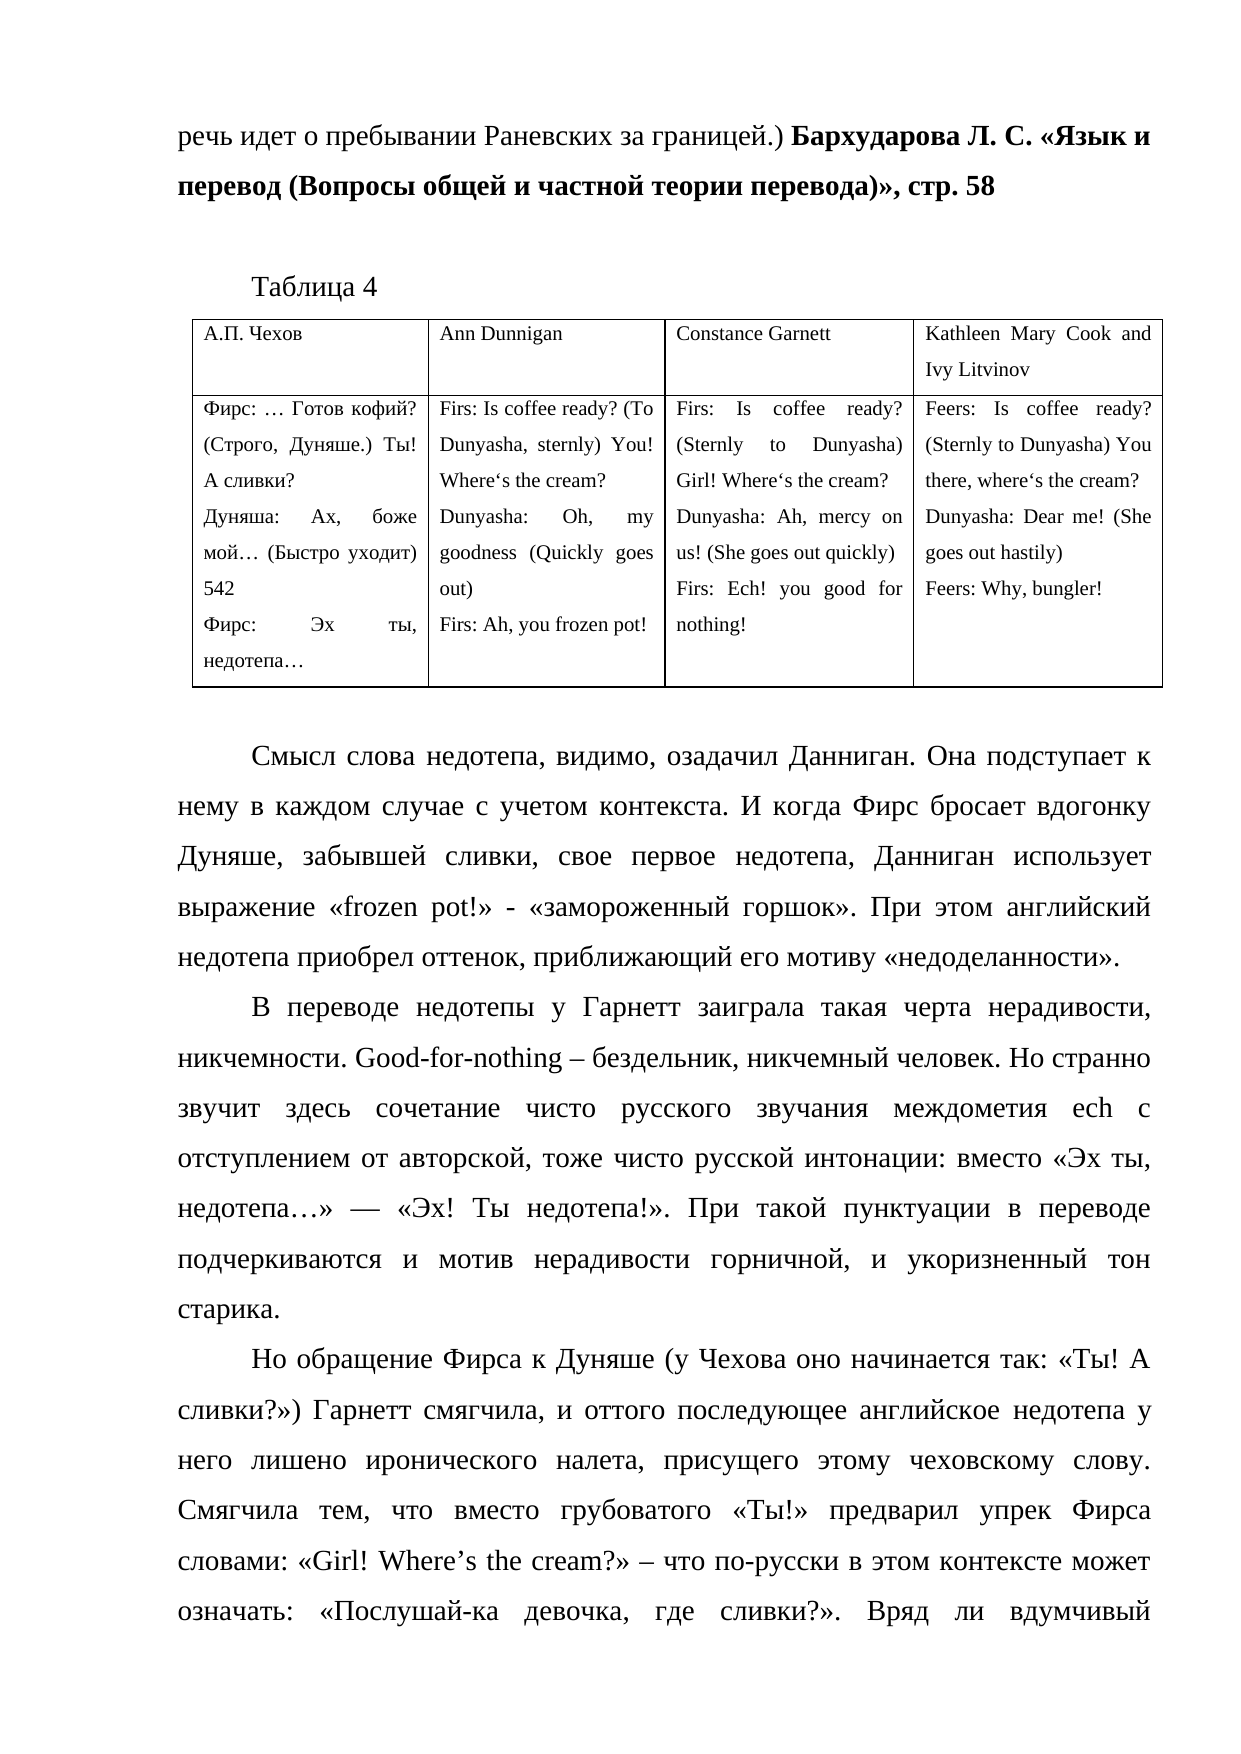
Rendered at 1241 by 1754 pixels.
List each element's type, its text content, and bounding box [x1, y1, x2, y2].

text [177, 118, 1152, 202]
table_header Ann Dunnigan [429, 320, 664, 395]
table_cell Firs: Is coffee ready? (Sternly to Dunyasha) Girl! Where‘s the cream? Dunyasha: Ah, mercy on us! (She goes out quickly) Firs: Ech! you good for nothing! [666, 396, 913, 686]
table_cell Firs: Is coffee ready? (To Dunyasha, sternly) You! Where‘s the cream? Dunyasha: Oh, my goodness (Quickly goes out) Firs: Ah, you frozen pot! [429, 396, 664, 686]
table_cell Feers: Is coffee ready? (Sternly to Dunyasha) You there, where‘s the cream? Dunyasha: Dear me! (She goes out hastily) Feers: Why, bungler! [914, 396, 1162, 686]
text Смысл слова недотепа, видимо, озадачил Данниган. Она подступает к нему в каждом случае с учетом контекста. И когда Фирс бросает вдогонку Дуняше, забывшей сливки, свое первое недотепа, Данниган использует выражение «frozen pot!» - «замороженный горшок». При этом английский недотепа приобрел оттенок, приближающий его мотиву «недоделанности». [177, 738, 1152, 973]
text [177, 1342, 1152, 1627]
table_header Kathleen Mary Cook and Ivy Litvinov [914, 320, 1162, 395]
text В переводе недотепы у Гарнетт заиграла такая черта нерадивости, никчемности. Good-for-nothing – бездельник, никчемный человек. Но странно звучит здесь сочетание чисто русского звучания междометия ech с отступлением от авторской, тоже чисто русской интонации: вместо «Эх ты, недотепа…» — «Эх! Ты недотепа!». При такой пунктуации в переводе подчеркиваются и мотив нерадивости горничной, и укоризненный тон старика. [177, 989, 1152, 1325]
table_header Constance Garnett [666, 320, 913, 395]
table_header А.П. Чехов [193, 320, 428, 395]
table_cell Фирс: … Готов кофий? (Строго, Дуняше.) Ты! А сливки? Дуняша: Ах, боже мой… (Быстро уходит) 542 Фирс: Эх ты, недотепа… [193, 396, 428, 686]
text Таблица 4 [177, 269, 1152, 303]
